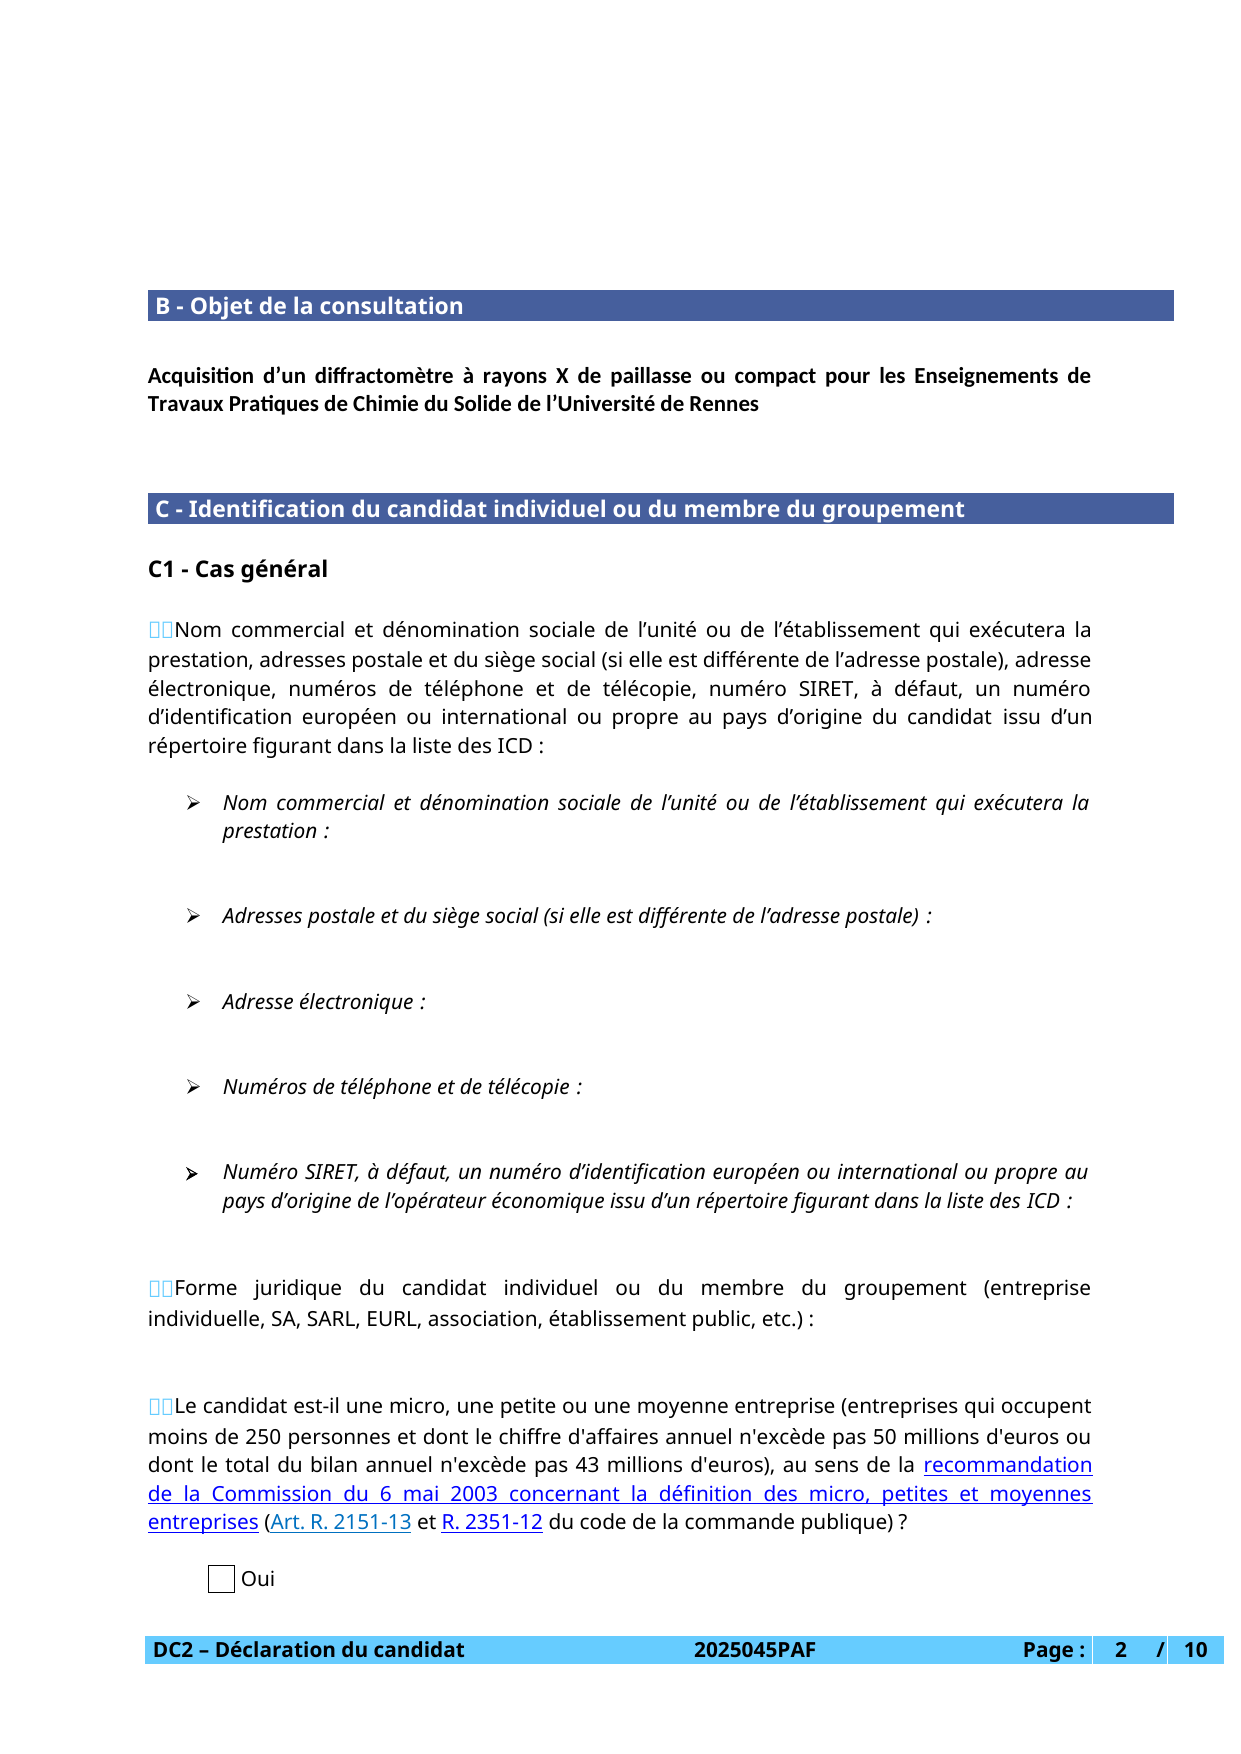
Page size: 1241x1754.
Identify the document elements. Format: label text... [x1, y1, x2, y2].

subtitle Adresses postale et du siège social (si elle est différente de l’adresse postale) : [185, 901, 1093, 930]
text Le candidat est-il une micro, une petite ou une moyenne entreprise (entreprises qui occupent moins de 250 personnes et dont le chiffre d'affaires annuel n'excède pas 50 millions d'euros ou dont le total du bilan annuel n'excède pas 43 millions d'euros), au sens de la recommandation de la Commission du 6 mai 2003 concernant la définition des micro, petites et moyennes entreprises (Art. R. 2151-13 et R. 2351-12 du code de la commande publique) ? [148, 1389, 1093, 1503]
subtitle Adresse électronique : [185, 987, 1093, 1015]
text Forme juridique du candidat individuel ou du membre du groupement (entreprise individuelle, SA, SARL, EURL, association, établissement public, etc.) : [148, 1271, 1093, 1332]
subtitle Numéros de téléphone et de télécopie : [185, 1072, 1093, 1101]
text Acquisition d’un diffractomètre à rayons X de paillasse ou compact pour les Enseignements de Travaux Pratiques de Chimie du Solide de l’Université de Rennes [148, 362, 1093, 418]
text Le candidat est-il une micro, une petite ou une moyenne entreprise (entreprises qui occupent moins de 250 personnes et dont le chiffre d'affaires annuel n'excède pas 50 millions d'euros ou dont le total du bilan annuel n'excède pas 43 millions d'euros), au sens de la recommandation de la Commission du 6 mai 2003 concernant la définition des micro, petites et moyennes entreprises (Art. R. 2151-13 et R. 2351-12 du code de la commande publique) ? [148, 1504, 1093, 1536]
subtitle Nom commercial et dénomination sociale de l’unité ou de l’établissement qui exécutera la prestation : [185, 788, 1093, 844]
table_header B - Objet de la consultation [148, 290, 1174, 321]
subtitle Numéro SIRET, à défaut, un numéro d’identification européen ou international ou propre au pays d’origine de l’opérateur économique issu d’un répertoire figurant dans la liste des ICD : [185, 1157, 1093, 1214]
subtitle Nom commercial et dénomination sociale de l’unité ou de l’établissement qui exécutera la prestation, adresses postale et du siège social (si elle est différente de l’adresse postale), adresse électronique, numéros de téléphone et de télécopie, numéro SIRET, à défaut, un numéro d’identification européen ou international ou propre au pays d’origine du candidat issu d’un répertoire figurant dans la liste des ICD : [148, 613, 1093, 759]
table_header C - Identification du candidat individuel ou du membre du groupement [148, 493, 1174, 524]
text Oui [207, 1564, 1093, 1593]
subtitle C1 - Cas général [148, 553, 1093, 584]
